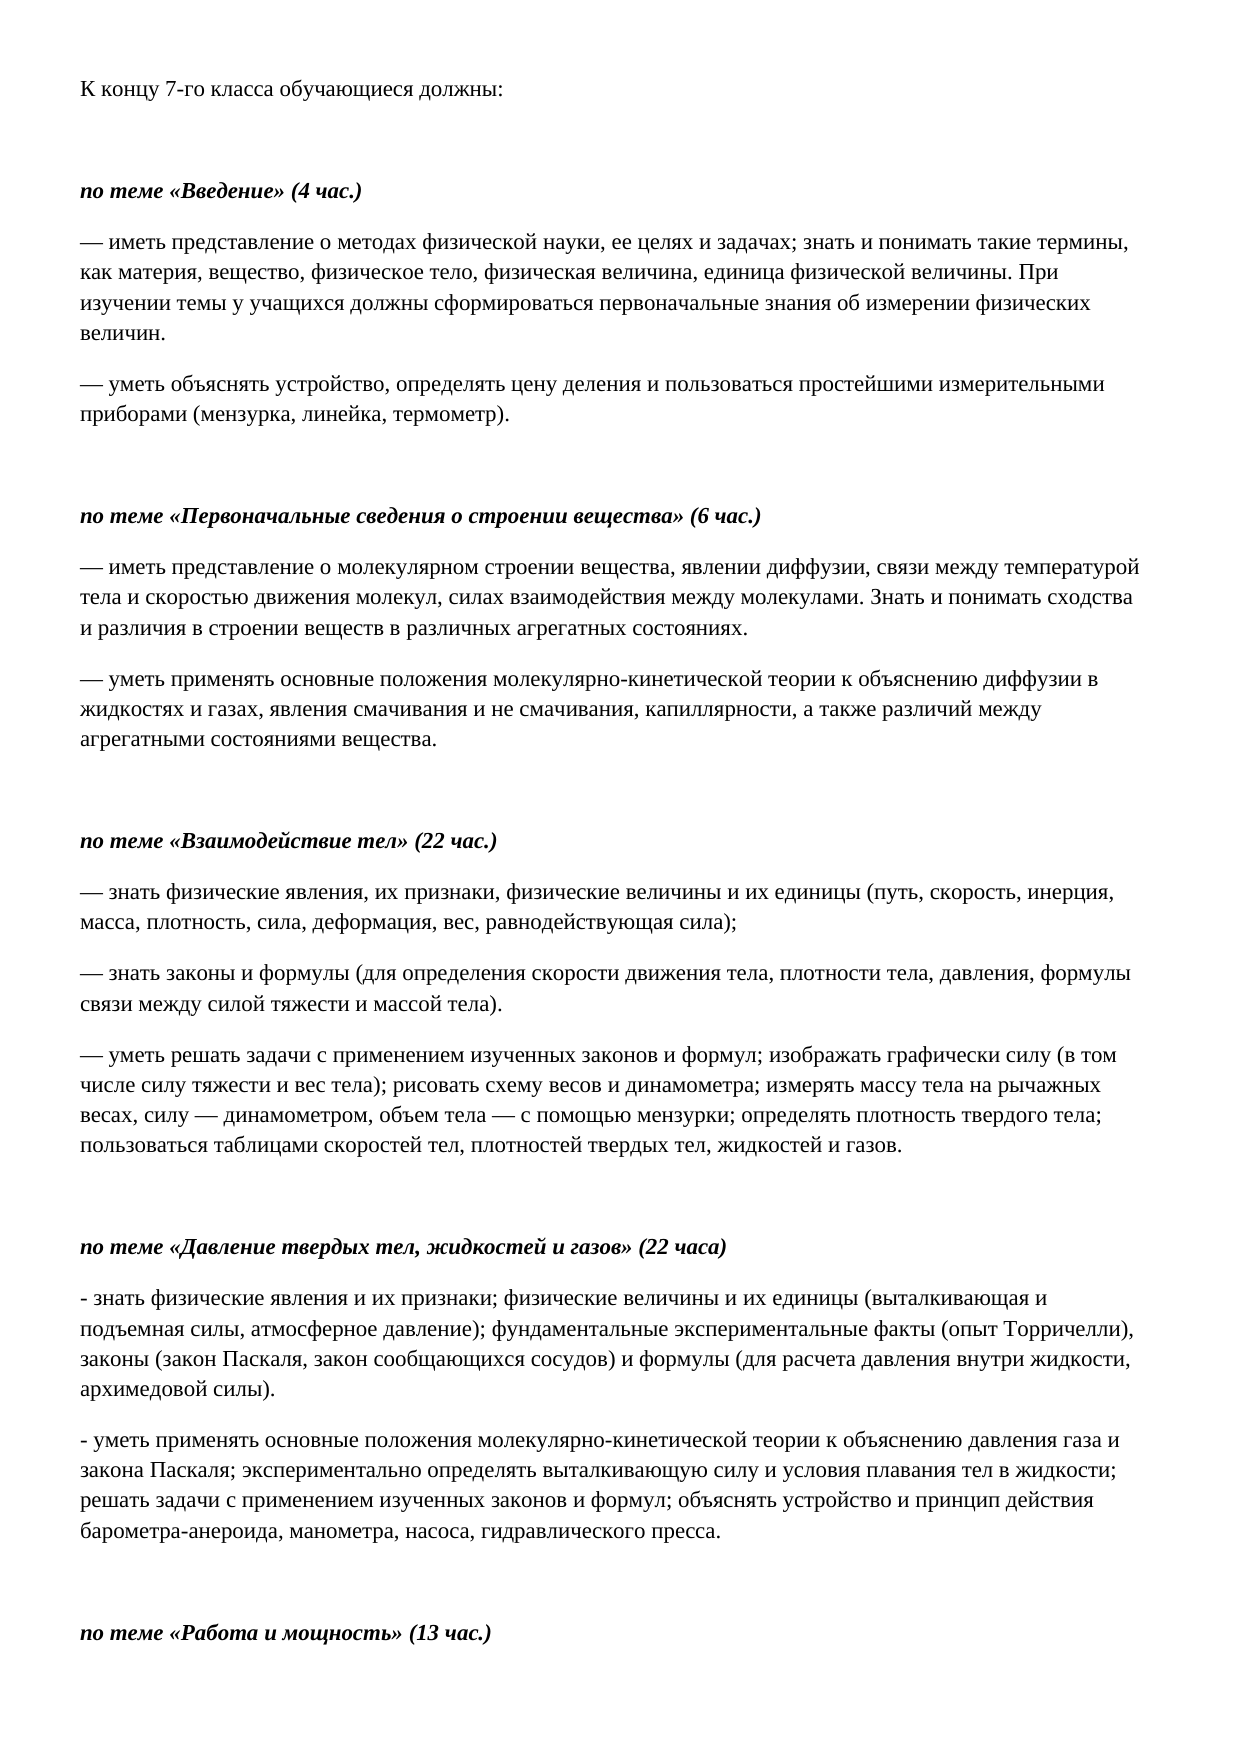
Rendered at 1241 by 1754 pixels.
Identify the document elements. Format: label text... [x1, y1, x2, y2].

text по теме «Взаимодействие тел» (22 час.) [80, 827, 1152, 853]
text — уметь решать задачи с применением изученных законов и формул; изображать графически силу (в том числе силу тяжести и вес тела); рисовать схему весов и динамометра; измерять массу тела на рычажных весах, силу — динамометром, объем тела — с помощью мензурки; определять плотность твердого тела; пользоваться таблицами скоростей тел, плотностей твердых тел, жидкостей и газов. [80, 1041, 1152, 1158]
text - уметь применять основные положения молекулярно-кинетической теории к объяснению давления газа и закона Паскаля; экспериментально определять выталкивающую силу и условия плавания тел в жидкости; решать задачи с применением изученных законов и формул; объяснять устройство и принцип действия барометра-анероида, манометра, насоса, гидравлического пресса. [80, 1426, 1152, 1543]
text — иметь представление о молекулярном строении вещества, явлении диффузии, связи между температурой тела и скоростью движения молекул, силах взаимодействия между молекулами. Знать и понимать сходства и различия в строении веществ в различных агрегатных состояниях. [80, 553, 1152, 640]
text — знать физические явления, их признаки, физические величины и их единицы (путь, скорость, инерция, масса, плотность, сила, деформация, вес, равнодействующая сила); [80, 878, 1152, 935]
text по теме «Введение» (4 час.) [80, 177, 1152, 203]
text — знать законы и формулы (для определения скорости движения тела, плотности тела, давления, формулы связи между силой тяжести и массой тела). [80, 959, 1152, 1016]
text по теме «Работа и мощность» (13 час.) [80, 1619, 1152, 1645]
text — уметь объяснять устройство, определять цену деления и пользоваться простейшими измерительными приборами (мензурка, линейка, термометр). [80, 370, 1152, 426]
text — иметь представление о методах физической науки, ее целях и задачах; знать и понимать такие термины, как материя, вещество, физическое тело, физическая величина, единица физической величины. При изучении темы у учащихся должны сформироваться первоначальные знания об измерении физических величин. [80, 228, 1152, 345]
text — уметь применять основные положения молекулярно-кинетической теории к объяснению диффузии в жидкостях и газах, явления смачивания и не смачивания, капиллярности, а также различий между агрегатными состояниями вещества. [80, 664, 1152, 751]
text - знать физические явления и их признаки; физические величины и их единицы (выталкивающая и подъемная силы, атмосферное давление); фундаментальные экспериментальные факты (опыт Торричелли), законы (закон Паскаля, закон сообщающихся сосудов) и формулы (для расчета давления внутри жидкости, архимедовой силы). [80, 1284, 1152, 1401]
text по теме «Первоначальные сведения о строении вещества» (6 час.) [80, 502, 1152, 528]
text по теме «Давление твердых тел, жидкостей и газов» (22 часа) [80, 1233, 1152, 1260]
text К концу 7-го класса обучающиеся должны: [80, 75, 1152, 101]
